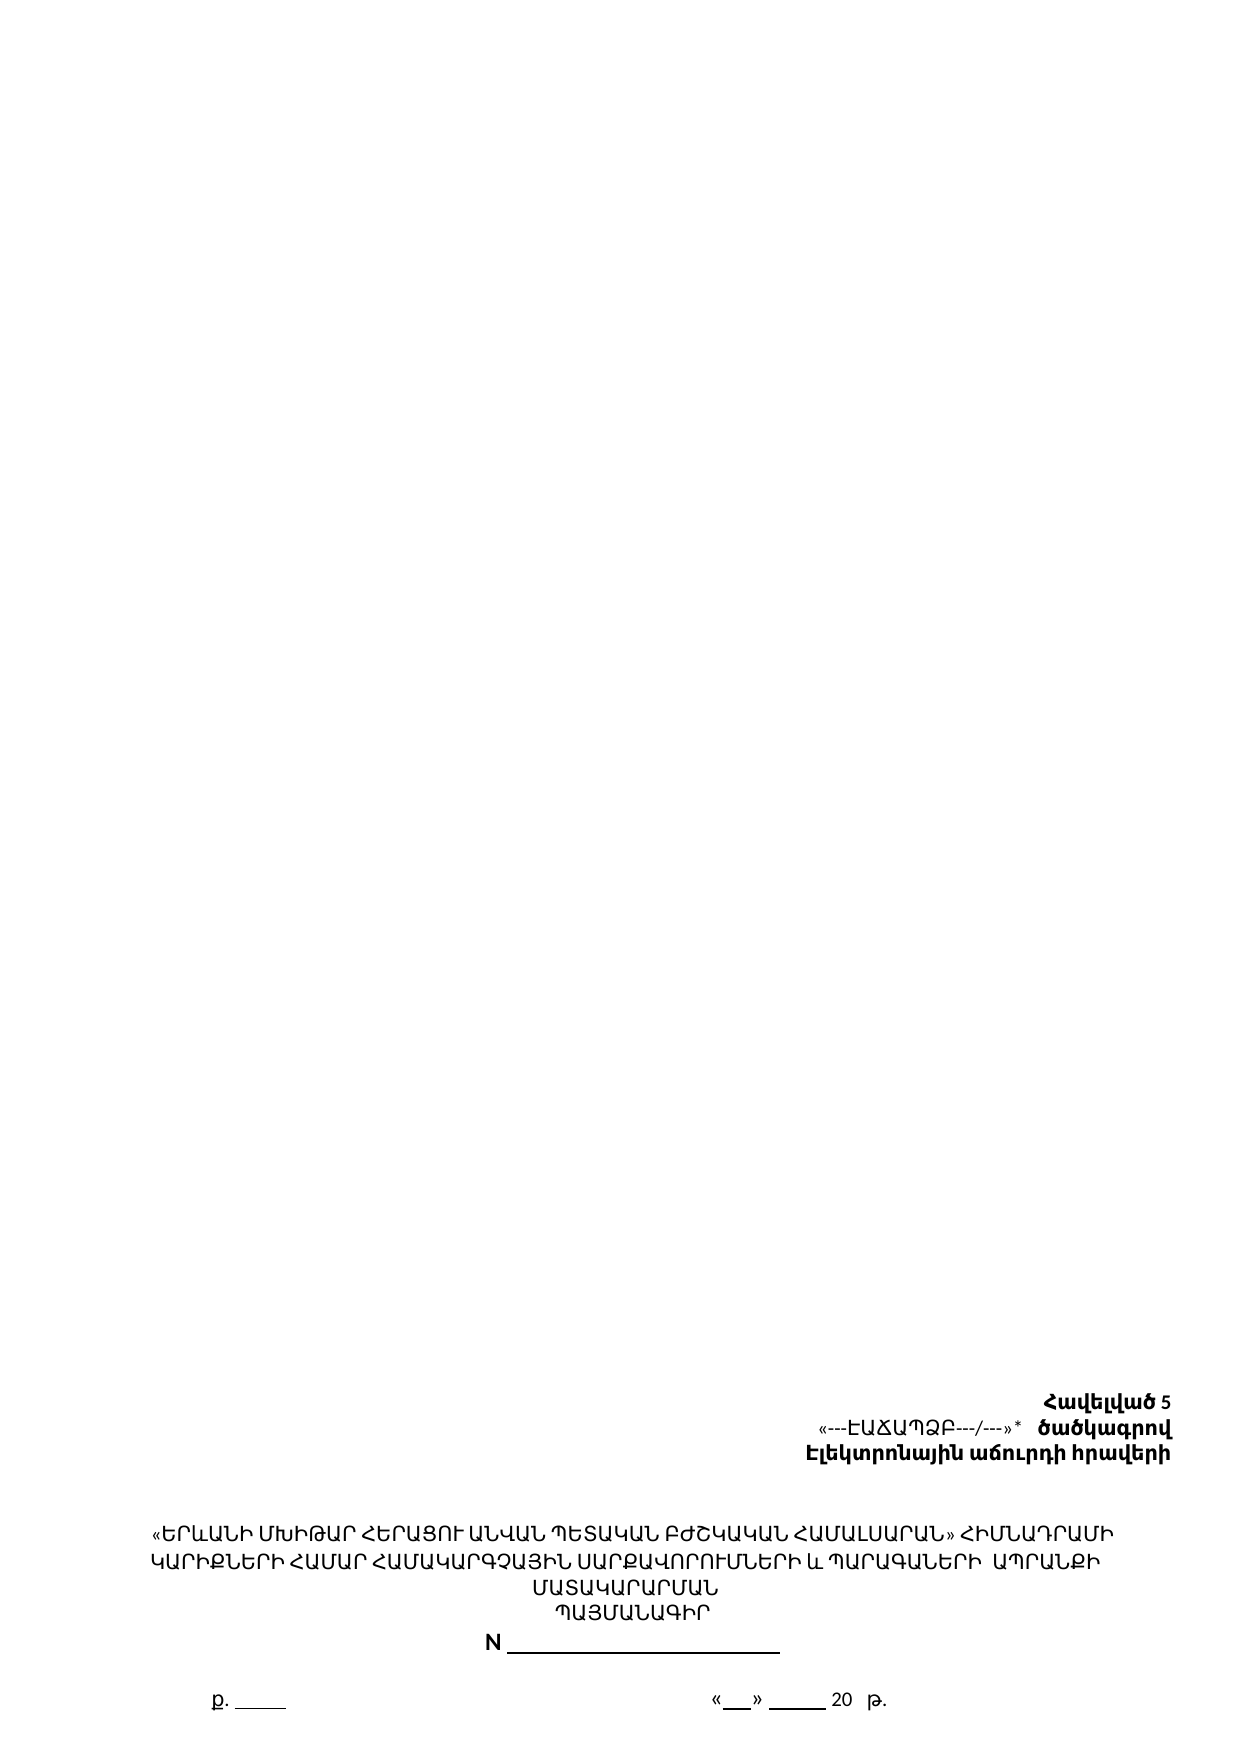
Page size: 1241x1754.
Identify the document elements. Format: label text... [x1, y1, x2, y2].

text «---ԷԱՃԱՊՁԲ---/---»* ծածկագրով [94, 1415, 1171, 1440]
text N [79, 1626, 1171, 1656]
text Հավելված 5 [94, 1389, 1171, 1415]
text «ԵՐևԱՆԻ ՄԽԻԹԱՐ ՀԵՐԱՑՈՒ ԱՆՎԱՆ ՊԵՏԱԿԱՆ ԲԺՇԿԱԿԱՆ ՀԱՄԱԼՍԱՐԱՆ» ՀԻՄՆԱԴՐԱՄԻ ԿԱՐԻՔՆԵՐԻ ՀԱՄԱՐ ՀԱՄԱԿԱՐԳՉԱՅԻՆ ՍԱՐՔԱՎՈՐՈՒՄՆԵՐԻ և ՊԱՐԱԳԱՆԵՐԻ ԱՊՐԱՆՔԻ ՄԱՏԱԿԱՐԱՐՄԱՆ [79, 1522, 1171, 1601]
text ք. « » 20 թ. [94, 1682, 1171, 1712]
text ՊԱՅՄԱՆԱԳԻՐ [79, 1601, 1171, 1626]
text Էլեկտրոնային աճուրդի հրավերի [94, 1440, 1171, 1466]
